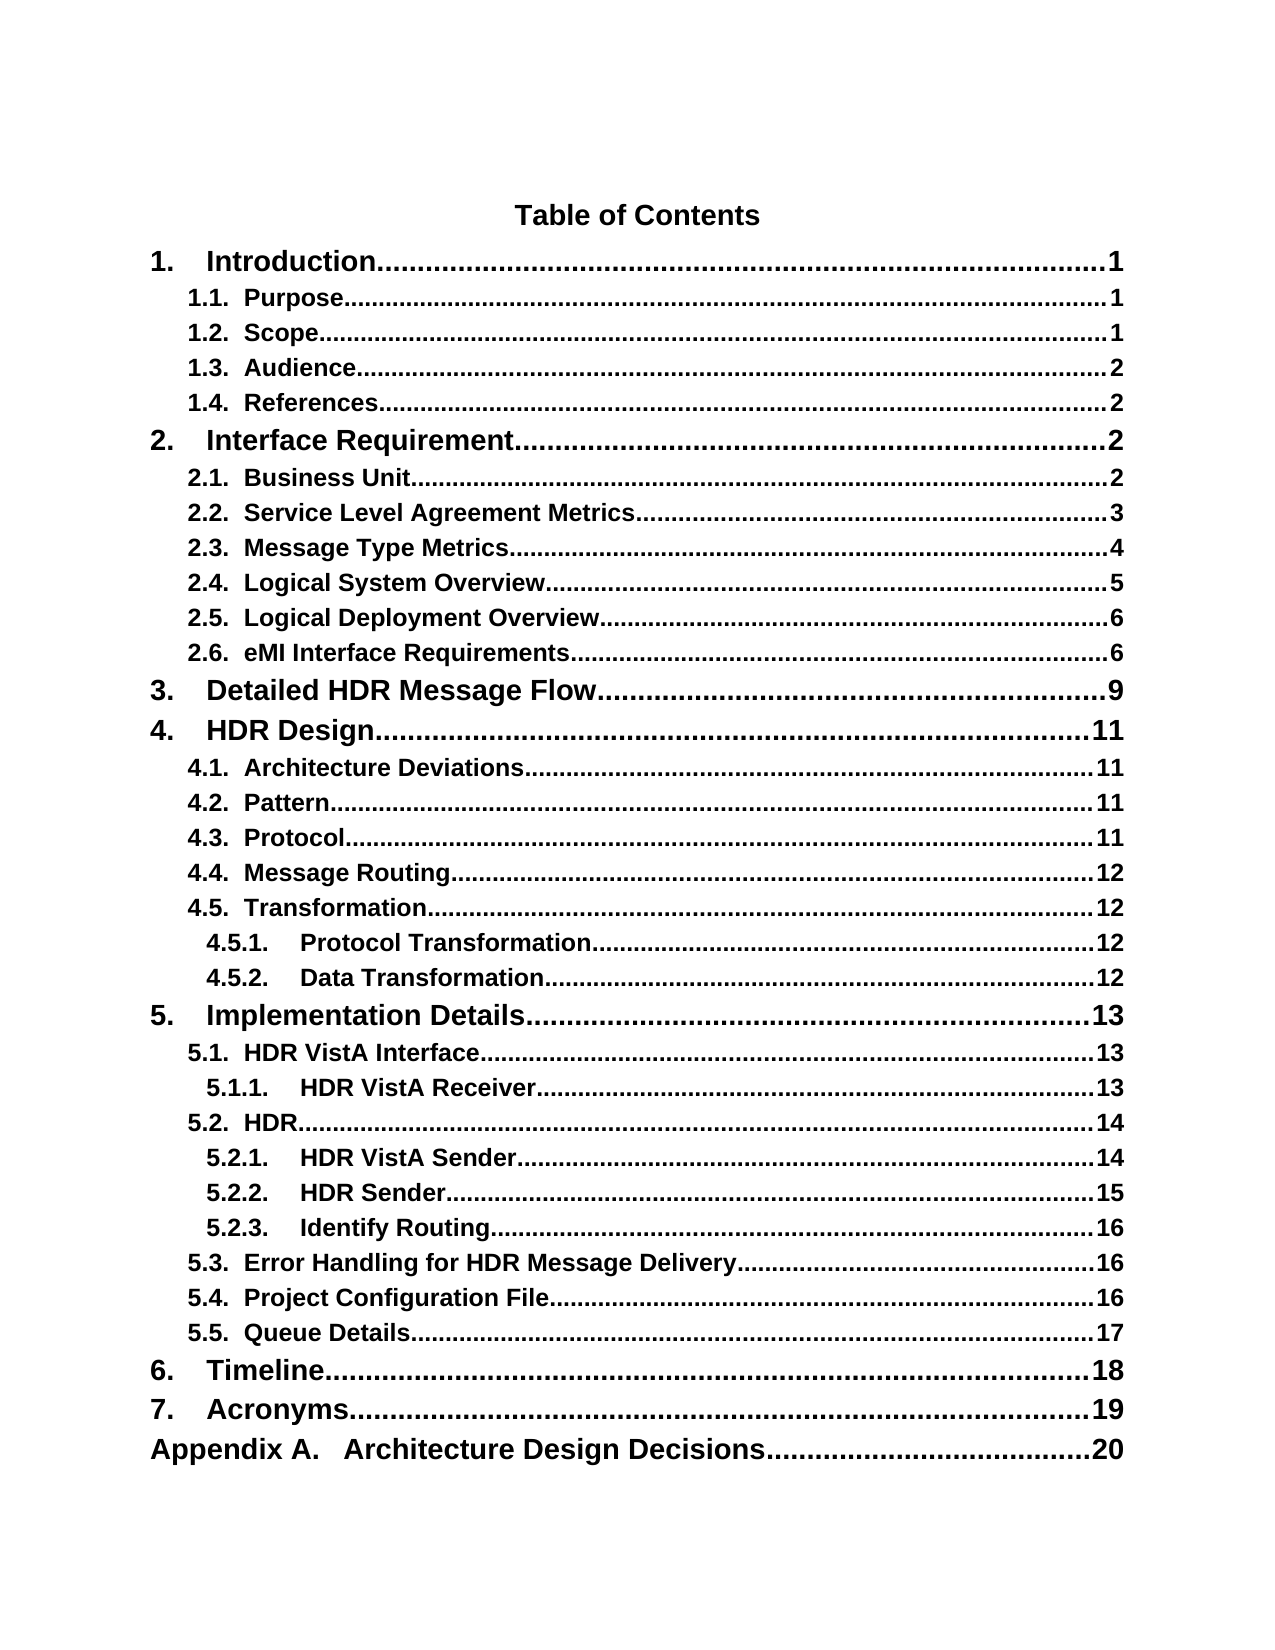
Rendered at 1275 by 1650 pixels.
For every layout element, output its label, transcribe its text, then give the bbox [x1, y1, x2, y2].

text 5.4. Project Configuration File 16 [187, 1282, 1125, 1311]
text 5.1. HDR VistA Interface 13 [187, 1037, 1125, 1066]
text 4.4. Message Routing 12 [187, 858, 1125, 886]
text 1.3. Audience 2 [187, 353, 1125, 382]
text 7. Acronyms 19 [150, 1392, 1125, 1426]
text 5.2.2. HDR Sender 15 [206, 1177, 1125, 1206]
text 4.2. Pattern 11 [187, 788, 1125, 816]
text 1.2. Scope 1 [187, 318, 1125, 347]
text 5.5. Queue Details 17 [187, 1317, 1125, 1346]
text 2.1. Business Unit 2 [187, 463, 1125, 492]
text 2.5. Logical Deployment Overview 6 [187, 603, 1125, 632]
text 4.5.1. Protocol Transformation 12 [206, 928, 1125, 956]
text 5.2. HDR 14 [187, 1107, 1125, 1136]
text 5.3. Error Handling for HDR Message Delivery 16 [187, 1247, 1125, 1276]
text 3. Detailed HDR Message Flow 9 [150, 673, 1125, 707]
text 5.2.3. Identify Routing 16 [206, 1212, 1125, 1241]
text 4.1. Architecture Deviations 11 [187, 753, 1125, 781]
title Table of Contents [150, 197, 1125, 231]
text 6. Timeline 18 [150, 1352, 1125, 1386]
text 4.5. Transformation 12 [187, 893, 1125, 921]
text 5.1.1. HDR VistA Receiver 13 [206, 1072, 1125, 1101]
text 4.3. Protocol 11 [187, 823, 1125, 851]
text 1. Introduction 1 [150, 243, 1125, 277]
text 4. HDR Design 11 [150, 713, 1125, 746]
text 5.2.1. HDR VistA Sender 14 [206, 1142, 1125, 1171]
text 2.6. eMI Interface Requirements 6 [187, 638, 1125, 667]
text 2.3. Message Type Metrics 4 [187, 533, 1125, 562]
text 2.4. Logical System Overview 5 [187, 568, 1125, 597]
text 1.1. Purpose 1 [187, 283, 1125, 312]
text 1.4. References 2 [187, 388, 1125, 417]
text 2. Interface Requirement 2 [150, 423, 1125, 457]
text 5. Implementation Details 13 [150, 998, 1125, 1031]
text Appendix A. Architecture Design Decisions 20 [150, 1432, 1125, 1466]
text 4.5.2. Data Transformation 12 [206, 963, 1125, 991]
text 2.2. Service Level Agreement Metrics 3 [187, 498, 1125, 527]
